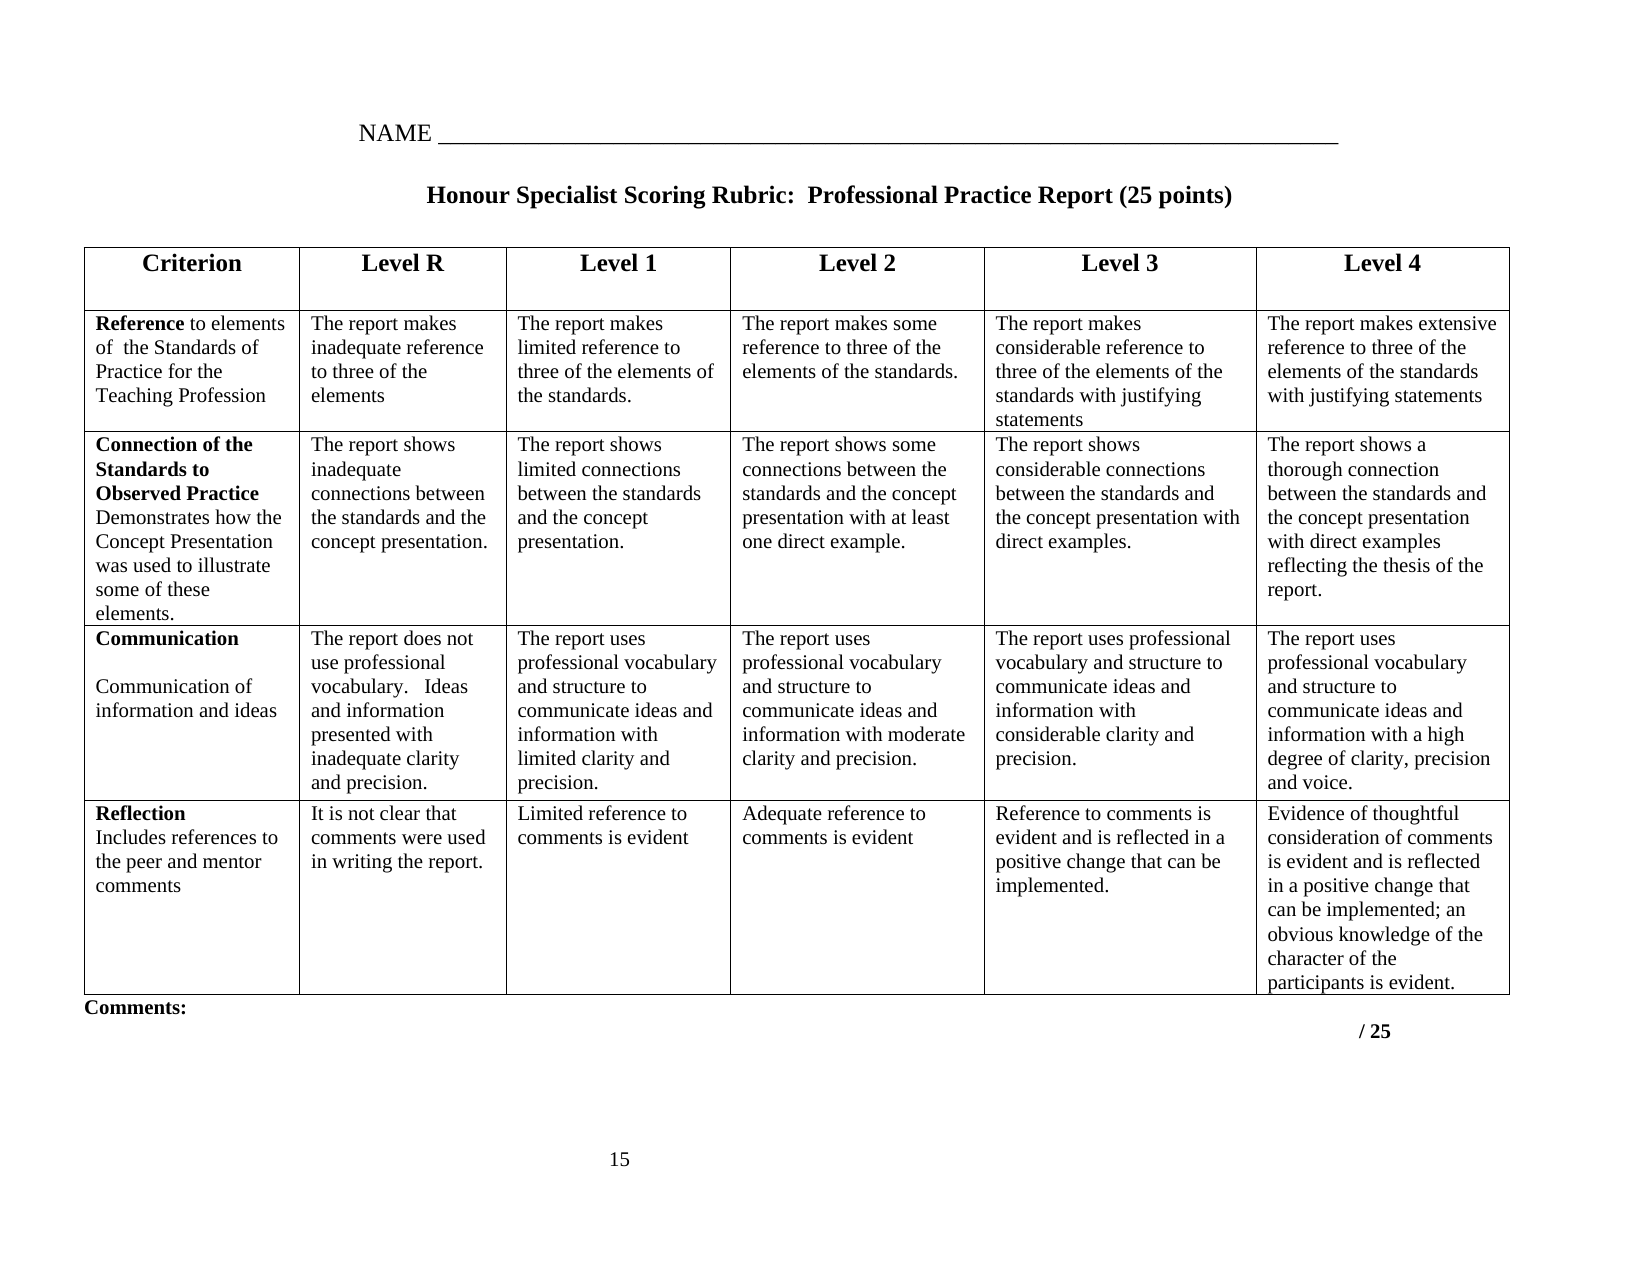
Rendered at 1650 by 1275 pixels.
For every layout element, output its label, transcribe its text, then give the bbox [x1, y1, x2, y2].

table_cell The report does not use professional vocabulary. Ideas and information presented with inadequate clarity and precision. [300, 626, 506, 800]
table_cell The report makes considerable reference to three of the elements of the standards with justifying statements [985, 311, 1256, 431]
table_cell Adequate reference to comments is evident [731, 801, 984, 994]
table_cell The report makes inadequate reference to three of the elements [300, 311, 506, 431]
table_header Level 4 [1257, 248, 1509, 310]
text NAME ________________________________________________________________________ [121, 118, 1575, 147]
text Honour Specialist Scoring Rubric: Professional Practice Report (25 points) [84, 181, 1575, 209]
table_cell Limited reference to comments is evident [507, 801, 730, 994]
table_cell The report makes extensive reference to three of the elements of the standards with justifying statements [1257, 311, 1509, 431]
subtitle / 25 [84, 1019, 1575, 1043]
table_cell The report shows a thorough connection between the standards and the concept presentation with direct examples reflecting the thesis of the report. [1257, 432, 1509, 625]
table_cell The report shows considerable connections between the standards and the concept presentation with direct examples. [985, 432, 1256, 625]
table_cell Reflection Includes references to the peer and mentor comments [85, 801, 299, 994]
table_cell The report makes some reference to three of the elements of the standards. [731, 311, 984, 431]
table_header Level R [300, 248, 506, 310]
subtitle Comments: [84, 995, 1575, 1019]
table_cell The report uses professional vocabulary and structure to communicate ideas and information with moderate clarity and precision. [731, 626, 984, 800]
table_cell The report shows inadequate connections between the standards and the concept presentation. [300, 432, 506, 625]
table_cell Communication Communication of information and ideas [85, 626, 299, 800]
table_header Level 1 [507, 248, 730, 310]
table_cell The report uses professional vocabulary and structure to communicate ideas and information with considerable clarity and precision. [985, 626, 1256, 800]
table_cell The report uses professional vocabulary and structure to communicate ideas and information with a high degree of clarity, precision and voice. [1257, 626, 1509, 800]
table_cell The report uses professional vocabulary and structure to communicate ideas and information with limited clarity and precision. [507, 626, 730, 800]
table_cell Connection of the Standards to Observed Practice Demonstrates how the Concept Presentation was used to illustrate some of these elements. [85, 432, 299, 625]
table_cell The report makes limited reference to three of the elements of the standards. [507, 311, 730, 431]
table_cell Reference to elements of the Standards of Practice for the Teaching Profession [85, 311, 299, 431]
table_header Level 3 [985, 248, 1256, 310]
table_cell The report shows some connections between the standards and the concept presentation with at least one direct example. [731, 432, 984, 625]
table_cell Reference to comments is evident and is reflected in a positive change that can be implemented. [985, 801, 1256, 994]
table_header Level 2 [731, 248, 984, 310]
table_cell It is not clear that comments were used in writing the report. [300, 801, 506, 994]
table_cell Evidence of thoughtful consideration of comments is evident and is reflected in a positive change that can be implemented; an obvious knowledge of the character of the participants is evident. [1257, 801, 1509, 994]
table_header Criterion [85, 248, 299, 310]
table_cell The report shows limited connections between the standards and the concept presentation. [507, 432, 730, 625]
